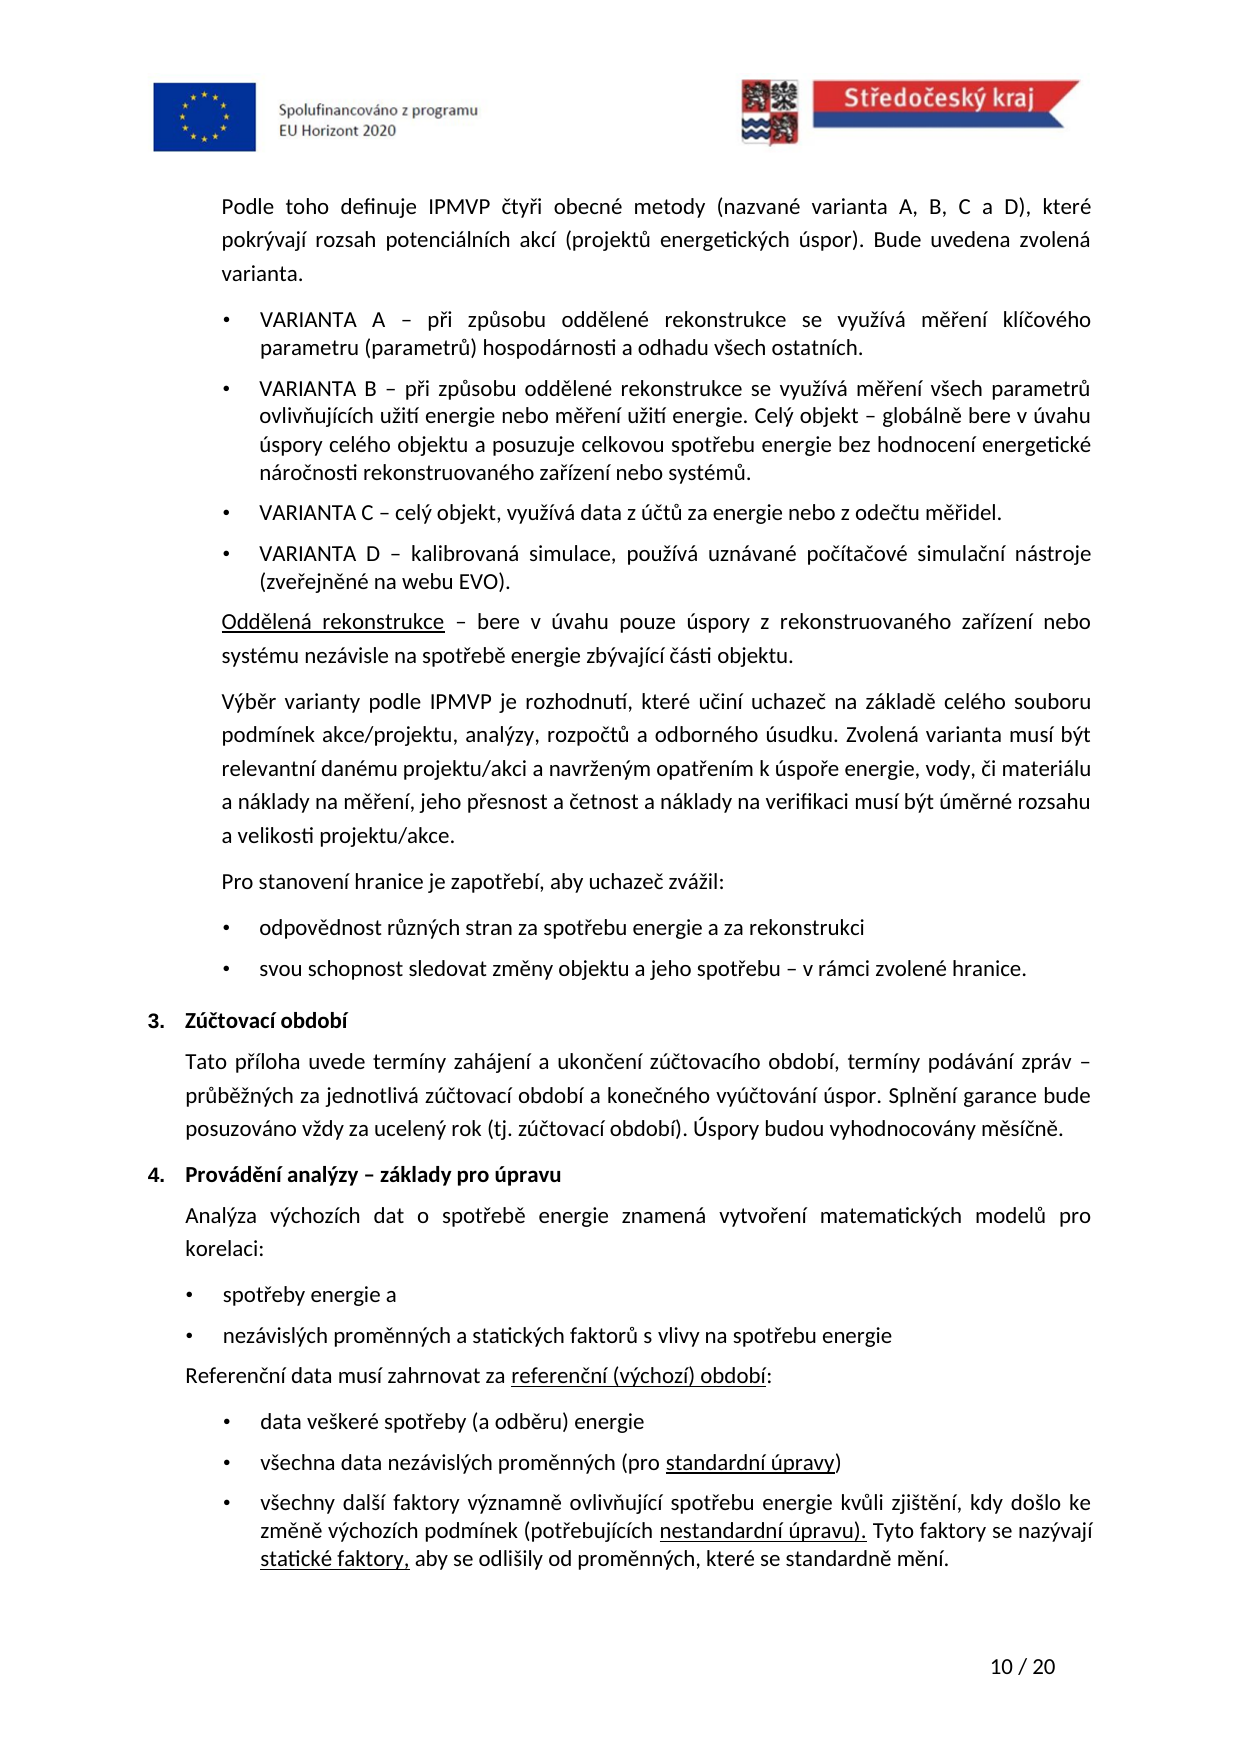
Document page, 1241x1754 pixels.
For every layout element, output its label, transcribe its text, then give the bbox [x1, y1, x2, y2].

picture [147, 73, 1093, 158]
text Podle toho definuje IPMVP čtyři obecné metody (nazvané varianta A, B, C a D), které pokrývají rozsah potenciálních akcí (projektů energetických úspor). Bude uvedena zvolená varianta. [221, 192, 1093, 287]
list Zúčtovací období [148, 1007, 1093, 1035]
text Analýza výchozích dat o spotřebě energie znamená vytvoření matematických modelů pro korelaci: [185, 1201, 1093, 1262]
text Pro stanovení hranice je zapotřebí, aby uchazeč zvážil: [221, 867, 1093, 895]
text Výběr varianty podle IPMVP je rozhodnutí, které učiní uchazeč na základě celého souboru podmínek akce/projektu, analýzy, rozpočtů a odborného úsudku. Zvolená varianta musí být relevantní danému projektu/akci a navrženým opatřením k úspoře energie, vody, či materiálu a náklady na měření, jeho přesnost a četnost a náklady na verifikaci musí být úměrné rozsahu a velikosti projektu/akce. [221, 687, 1093, 849]
list všechny další faktory významně ovlivňující spotřebu energie kvůli zjištění, kdy došlo ke změně výchozích podmínek (potřebujících nestandardní úpravu). Tyto faktory se nazývají statické faktory, aby se odlišily od proměnných, které se standardně mění. [223, 1488, 1093, 1573]
list VARIANTA D – kalibrovaná simulace, používá uznávané počítačové simulační nástroje (zveřejněné na webu EVO). [222, 539, 1093, 595]
text Referenční data musí zahrnovat za referenční (výchozí) období: [185, 1361, 1093, 1389]
list Provádění analýzy – základy pro úpravu [148, 1160, 1093, 1188]
text Tato příloha uvede termíny zahájení a ukončení zúčtovacího období, termíny podávání zpráv – průběžných za jednotlivá zúčtovací období a konečného vyúčtování úspor. Splnění garance bude posuzováno vždy za ucelený rok (tj. zúčtovací období). Úspory budou vyhodnocovány měsíčně. [185, 1047, 1093, 1142]
list VARIANTA C – celý objekt, využívá data z účtů za energie nebo z odečtu měřidel. [222, 498, 1093, 526]
list VARIANTA A – při způsobu oddělené rekonstrukce se využívá měření klíčového parametru (parametrů) hospodárnosti a odhadu všech ostatních. [222, 305, 1093, 361]
list odpovědnost různých stran za spotřebu energie a za rekonstrukci [222, 913, 1093, 941]
list všechna data nezávislých proměnných (pro standardní úpravy) [223, 1448, 1093, 1476]
list nezávislých proměnných a statických faktorů s vlivy na spotřebu energie [185, 1321, 1093, 1349]
list VARIANTA B – při způsobu oddělené rekonstrukce se využívá měření všech parametrů ovlivňujících užití energie nebo měření užití energie. Celý objekt – globálně bere v úvahu úspory celého objektu a posuzuje celkovou spotřebu energie bez hodnocení energetické náročnosti rekonstruovaného zařízení nebo systémů. [222, 374, 1093, 486]
list svou schopnost sledovat změny objektu a jeho spotřebu – v rámci zvolené hranice. [222, 954, 1093, 982]
list data veškeré spotřeby (a odběru) energie [223, 1407, 1093, 1436]
text Oddělená rekonstrukce – bere v úvahu pouze úspory z rekonstruovaného zařízení nebo systému nezávisle na spotřebě energie zbývající části objektu. [221, 607, 1093, 669]
list spotřeby energie a [185, 1280, 1093, 1308]
